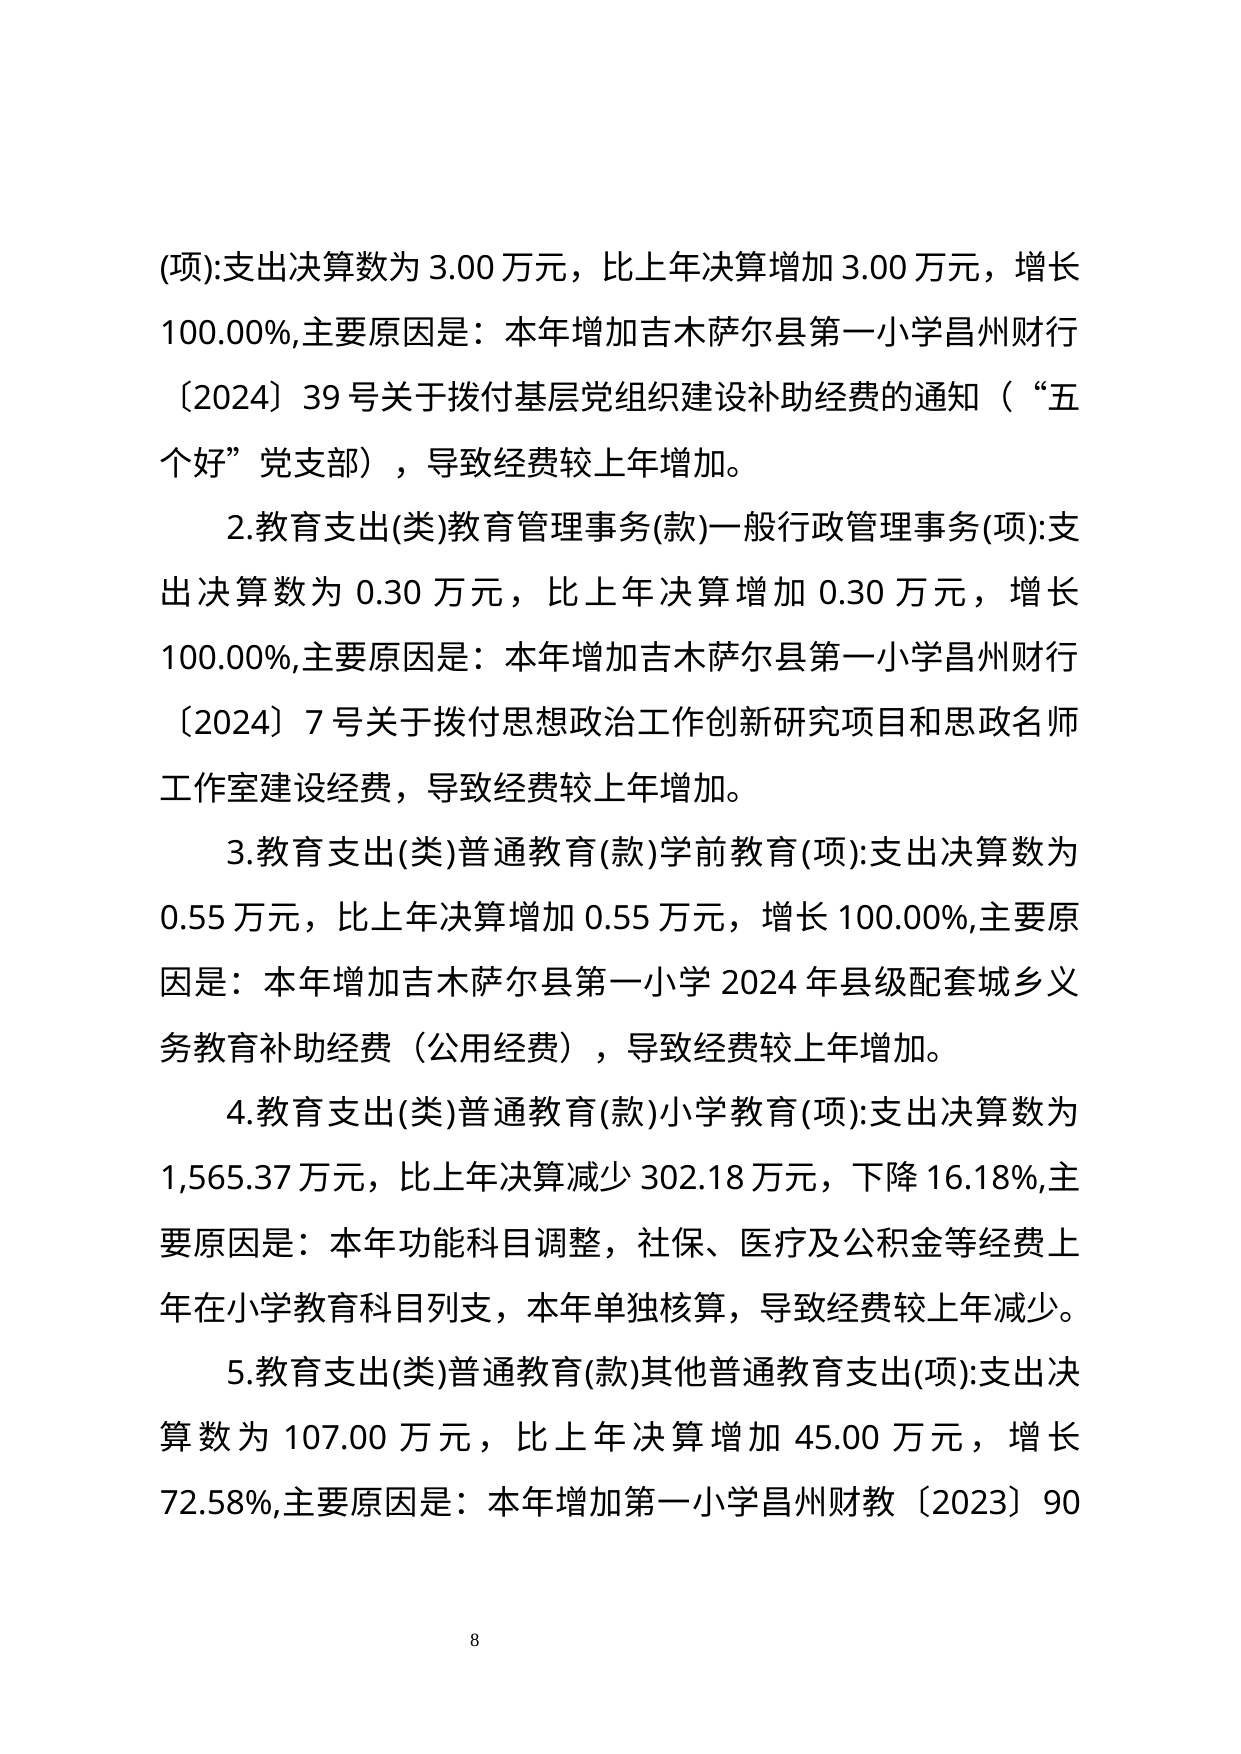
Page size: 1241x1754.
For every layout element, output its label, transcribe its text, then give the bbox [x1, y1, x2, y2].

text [159, 233, 1081, 493]
text 4.教育支出(类)普通教育(款)小学教育(项):支出决算数为1,565.37万元，比上年决算减少302.18万元，下降16.18%,主要原因是：本年功能科目调整，社保、医疗及公积金等经费上年在小学教育科目列支，本年单独核算，导致经费较上年减少。 [159, 1078, 1081, 1338]
text 2.教育支出(类)教育管理事务(款)一般行政管理事务(项):支出决算数为0.30万元，比上年决算增加0.30万元，增长100.00%,主要原因是：本年增加吉木萨尔县第一小学昌州财行〔2024〕7号关于拨付思想政治工作创新研究项目和思政名师工作室建设经费，导致经费较上年增加。 [159, 493, 1081, 818]
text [159, 1338, 1081, 1533]
text 3.教育支出(类)普通教育(款)学前教育(项):支出决算数为0.55万元，比上年决算增加0.55万元，增长100.00%,主要原因是：本年增加吉木萨尔县第一小学2024年县级配套城乡义务教育补助经费（公用经费），导致经费较上年增加。 [159, 818, 1081, 1078]
